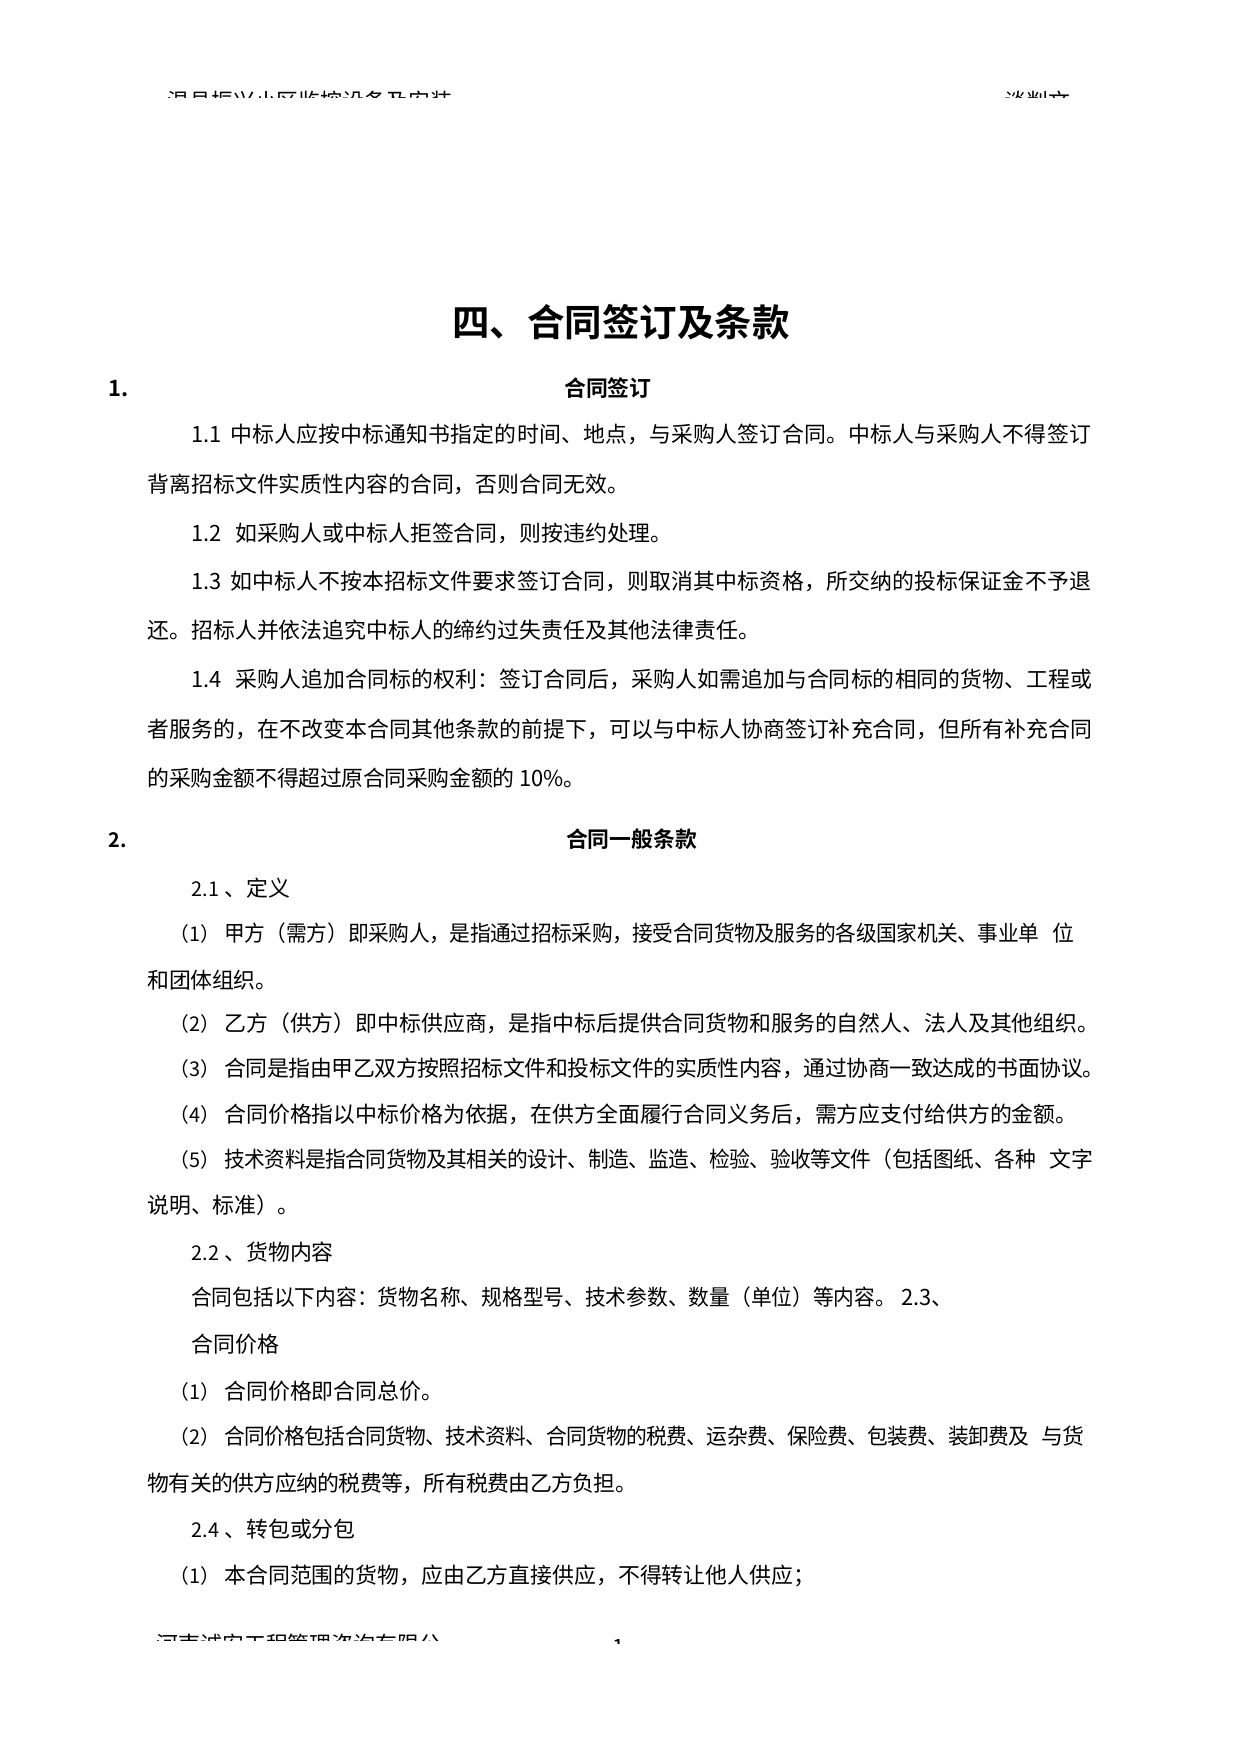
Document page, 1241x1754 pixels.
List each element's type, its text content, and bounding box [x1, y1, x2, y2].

list 合同是指由甲乙双方按照招标文件和投标文件的实质性内容，通过协商一致达成的书面协议。 [169, 1051, 1136, 1083]
list 合同价格包括合同货物、技术资料、合同货物的税费、运杂费、保险费、包装费、装卸费及 与货物有关的供方应纳的税费等，所有税费由乙方负担。 [147, 1419, 1093, 1497]
list 、定义 [191, 871, 1136, 902]
text 合同包括以下内容：货物名称、规格型号、技术参数、数量（单位）等内容。 2.3、合同价格 [191, 1280, 935, 1359]
list 、货物内容 [191, 1235, 1136, 1267]
subtitle 合同一般条款 [108, 822, 1132, 854]
list 乙方（供方）即中标供应商，是指中标后提供合同货物和服务的自然人、法人及其他组织。 [169, 1010, 1136, 1037]
list 合同价格指以中标价格为依据，在供方全面履行合同义务后，需方应支付给供方的金额。 [169, 1097, 1136, 1128]
list 如中标人不按本招标文件要求签订合同，则取消其中标资格，所交纳的投标保证金不予退还。招标人并依法追究中标人的缔约过失责任及其他法律责任。 [147, 564, 1093, 645]
list 合同签订 [108, 371, 1132, 403]
list 甲方（需方）即采购人，是指通过招标采购，接受合同货物及服务的各级国家机关、事业单 位和团体组织。 [147, 916, 1093, 994]
list 如采购人或中标人拒签合同，则按违约处理。 [191, 516, 1136, 548]
list 采购人追加合同标的权利：签订合同后，采购人如需追加与合同标的相同的货物、工程或者服务的，在不改变本合同其他条款的前提下，可以与中标人协商签订补充合同，但所有补充合同的采购金额不得超过原合同采购金额的 10%。 [147, 662, 1093, 793]
list 本合同范围的货物，应由乙方直接供应，不得转让他人供应； [169, 1558, 1136, 1589]
subtitle 四、合同签订及条款 [108, 292, 1133, 347]
list 技术资料是指合同货物及其相关的设计、制造、监造、检验、验收等文件（包括图纸、各种 文字说明、标准）。 [147, 1142, 1093, 1220]
list 、转包或分包 [191, 1512, 1136, 1544]
list 合同价格即合同总价。 [169, 1374, 1136, 1406]
list 中标人应按中标通知书指定的时间、地点，与采购人签订合同。中标人与采购人不得签订背离招标文件实质性内容的合同，否则合同无效。 [147, 417, 1093, 498]
